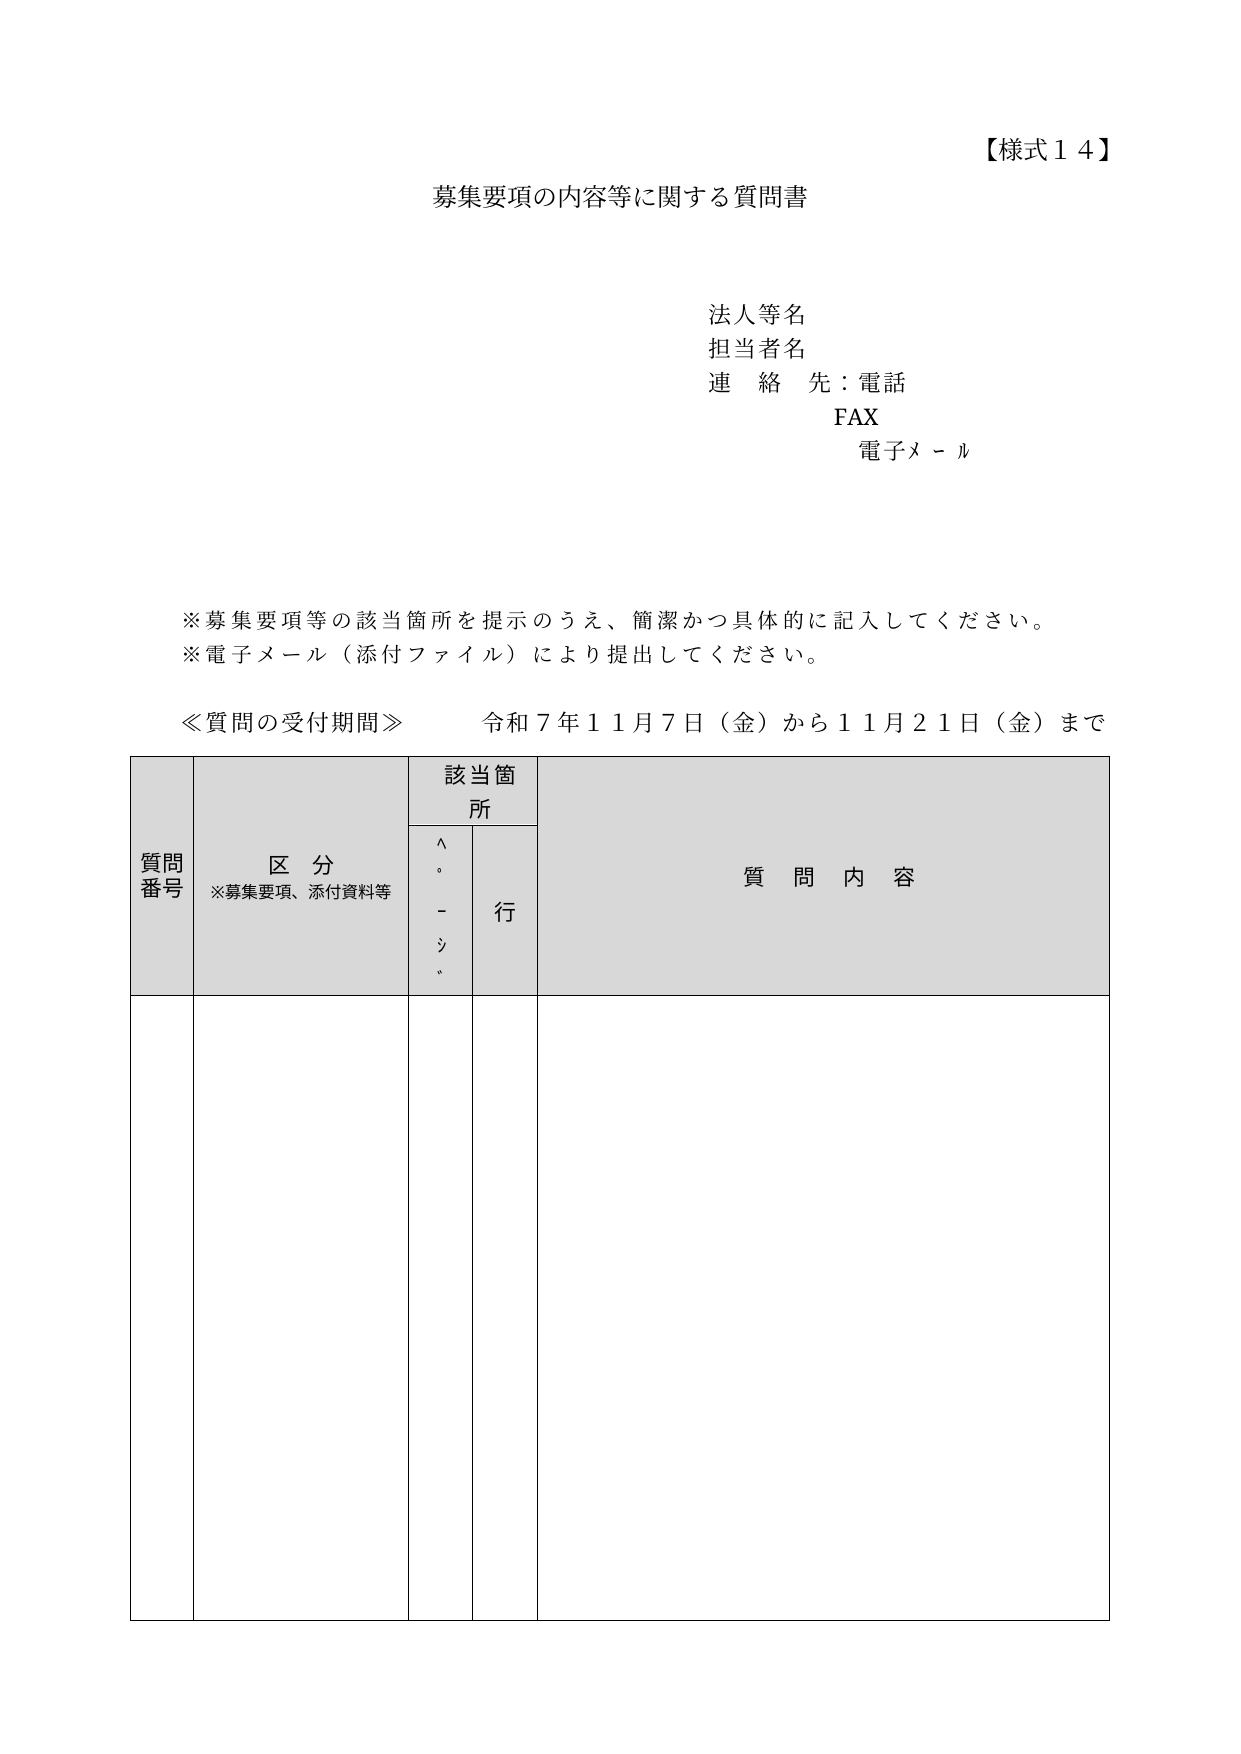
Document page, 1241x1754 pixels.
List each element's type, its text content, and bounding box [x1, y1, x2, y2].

table_cell 行 [473, 826, 537, 995]
text ※募集要項等の該当箇所を提示のうえ、簡潔かつ具体的に記入してください。 [131, 603, 1109, 637]
table_cell [131, 996, 193, 1620]
text 連 絡 先：電話 [685, 365, 1109, 399]
table_cell [409, 996, 472, 1620]
text ≪質問の受付期間≫ 令和７年１１月７日（金）から１１月２１日（金）まで [131, 704, 1109, 738]
text 法人等名 [685, 297, 1109, 331]
text 電子ﾒｰﾙ [685, 433, 1109, 467]
text ※電子メール（添付ファイル）により提出してください。 [131, 637, 1109, 671]
table_header 質 問 内 容 [538, 757, 1109, 995]
table_cell [194, 996, 408, 1620]
text 担当者名 [685, 331, 1109, 365]
table_header 区 分 ※募集要項、添付資料等 [194, 757, 408, 995]
text FAX [685, 399, 1109, 433]
table_cell [473, 996, 537, 1620]
text 募集要項の内容等に関する質問書 [131, 161, 1109, 229]
table_header 質問 番号 [131, 757, 193, 995]
table_cell ﾍﾟｰｼﾞ [409, 826, 472, 995]
table_header 該当箇所 [409, 757, 537, 824]
table_cell [538, 996, 1109, 1620]
